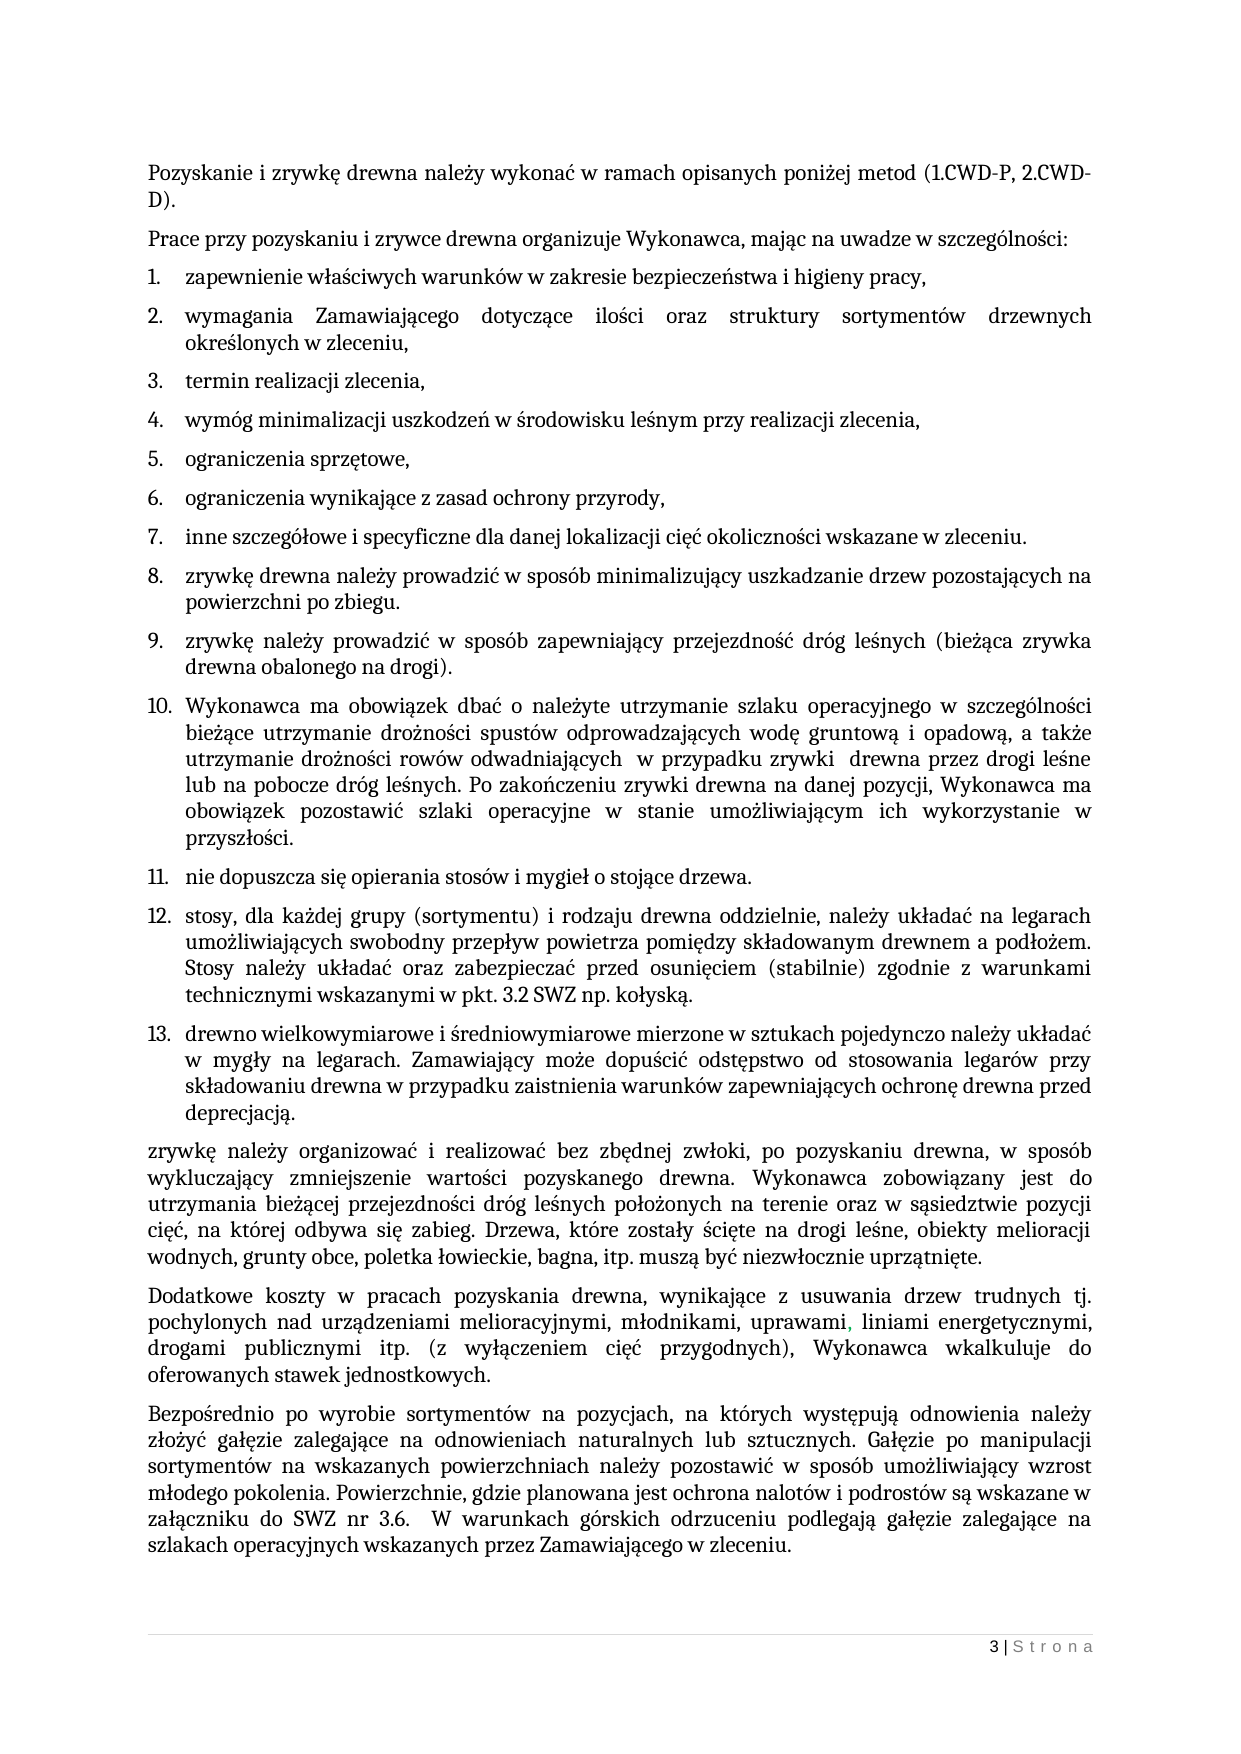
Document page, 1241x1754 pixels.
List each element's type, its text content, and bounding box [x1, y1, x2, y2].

list wymóg minimalizacji uszkodzeń w środowisku leśnym przy realizacji zlecenia, [148, 407, 1093, 433]
list drewno wielkowymiarowe i średniowymiarowe mierzone w sztukach pojedynczo należy układać w mygły na legarach. Zamawiający może dopuścić odstępstwo od stosowania legarów przy składowaniu drewna w przypadku zaistnienia warunków zapewniających ochronę drewna przed deprecjacją. [148, 1020, 1093, 1126]
list ograniczenia sprzętowe, [148, 446, 1093, 472]
list wymagania Zamawiającego dotyczące ilości oraz struktury sortymentów drzewnych określonych w zleceniu, [148, 303, 1093, 356]
text Pozyskanie i zrywkę drewna należy wykonać w ramach opisanych poniżej metod (1.CWD-P, 2.CWD-D). [148, 160, 1093, 213]
text Dodatkowe koszty w pracach pozyskania drewna, wynikające z usuwania drzew trudnych tj. pochylonych nad urządzeniami melioracyjnymi, młodnikami, uprawami, liniami energetycznymi, drogami publicznymi itp. (z wyłączeniem cięć przygodnych), Wykonawca wkalkuluje do oferowanych stawek jednostkowych. [148, 1282, 1093, 1388]
text Bezpośrednio po wyrobie sortymentów na pozycjach, na których występują odnowienia należy złożyć gałęzie zalegające na odnowieniach naturalnych lub sztucznych. Gałęzie po manipulacji sortymentów na wskazanych powierzchniach należy pozostawić w sposób umożliwiający wzrost młodego pokolenia. Powierzchnie, gdzie planowana jest ochrona nalotów i podrostów są wskazane w załączniku do SWZ nr 3.6. W warunkach górskich odrzuceniu podlegają gałęzie zalegające na szlakach operacyjnych wskazanych przez Zamawiającego w zleceniu. [148, 1400, 1093, 1558]
list Wykonawca ma obowiązek dbać o należyte utrzymanie szlaku operacyjnego w szczególności bieżące utrzymanie drożności spustów odprowadzających wodę gruntową i opadową, a także utrzymanie drożności rowów odwadniających w przypadku zrywki drewna przez drogi leśne lub na pobocze dróg leśnych. Po zakończeniu zrywki drewna na danej pozycji, Wykonawca ma obowiązek pozostawić szlaki operacyjne w stanie umożliwiającym ich wykorzystanie w przyszłości. [148, 693, 1093, 851]
list zapewnienie właściwych warunków w zakresie bezpieczeństwa i higieny pracy, [148, 264, 1093, 291]
list zrywkę drewna należy prowadzić w sposób minimalizujący uszkadzanie drzew pozostających na powierzchni po zbiegu. [148, 562, 1093, 615]
list stosy, dla każdej grupy (sortymentu) i rodzaju drewna oddzielnie, należy układać na legarach umożliwiających swobodny przepływ powietrza pomiędzy składowanym drewnem a podłożem. Stosy należy układać oraz zabezpieczać przed osunięciem (stabilnie) zgodnie z warunkami technicznymi wskazanymi w pkt. 3.2 SWZ np. kołyską. [148, 902, 1093, 1008]
list ograniczenia wynikające z zasad ochrony przyrody, [148, 485, 1093, 511]
list termin realizacji zlecenia, [148, 368, 1093, 394]
text zrywkę należy organizować i realizować bez zbędnej zwłoki, po pozyskaniu drewna, w sposób wykluczający zmniejszenie wartości pozyskanego drewna. Wykonawca zobowiązany jest do utrzymania bieżącej przejezdności dróg leśnych położonych na terenie oraz w sąsiedztwie pozycji cięć, na której odbywa się zabieg. Drzewa, które zostały ścięte na drogi leśne, obiekty melioracji wodnych, grunty obce, poletka łowieckie, bagna, itp. muszą być niezwłocznie uprzątnięte. [148, 1138, 1093, 1270]
list nie dopuszcza się opierania stosów i mygieł o stojące drzewa. [148, 863, 1093, 890]
text Prace przy pozyskaniu i zrywce drewna organizuje Wykonawca, mając na uwadze w szczególności: [148, 225, 1093, 252]
list zrywkę należy prowadzić w sposób zapewniający przejezdność dróg leśnych (bieżąca zrywka drewna obalonego na drogi). [148, 628, 1093, 680]
list inne szczegółowe i specyficzne dla danej lokalizacji cięć okoliczności wskazane w zleceniu. [148, 524, 1093, 550]
